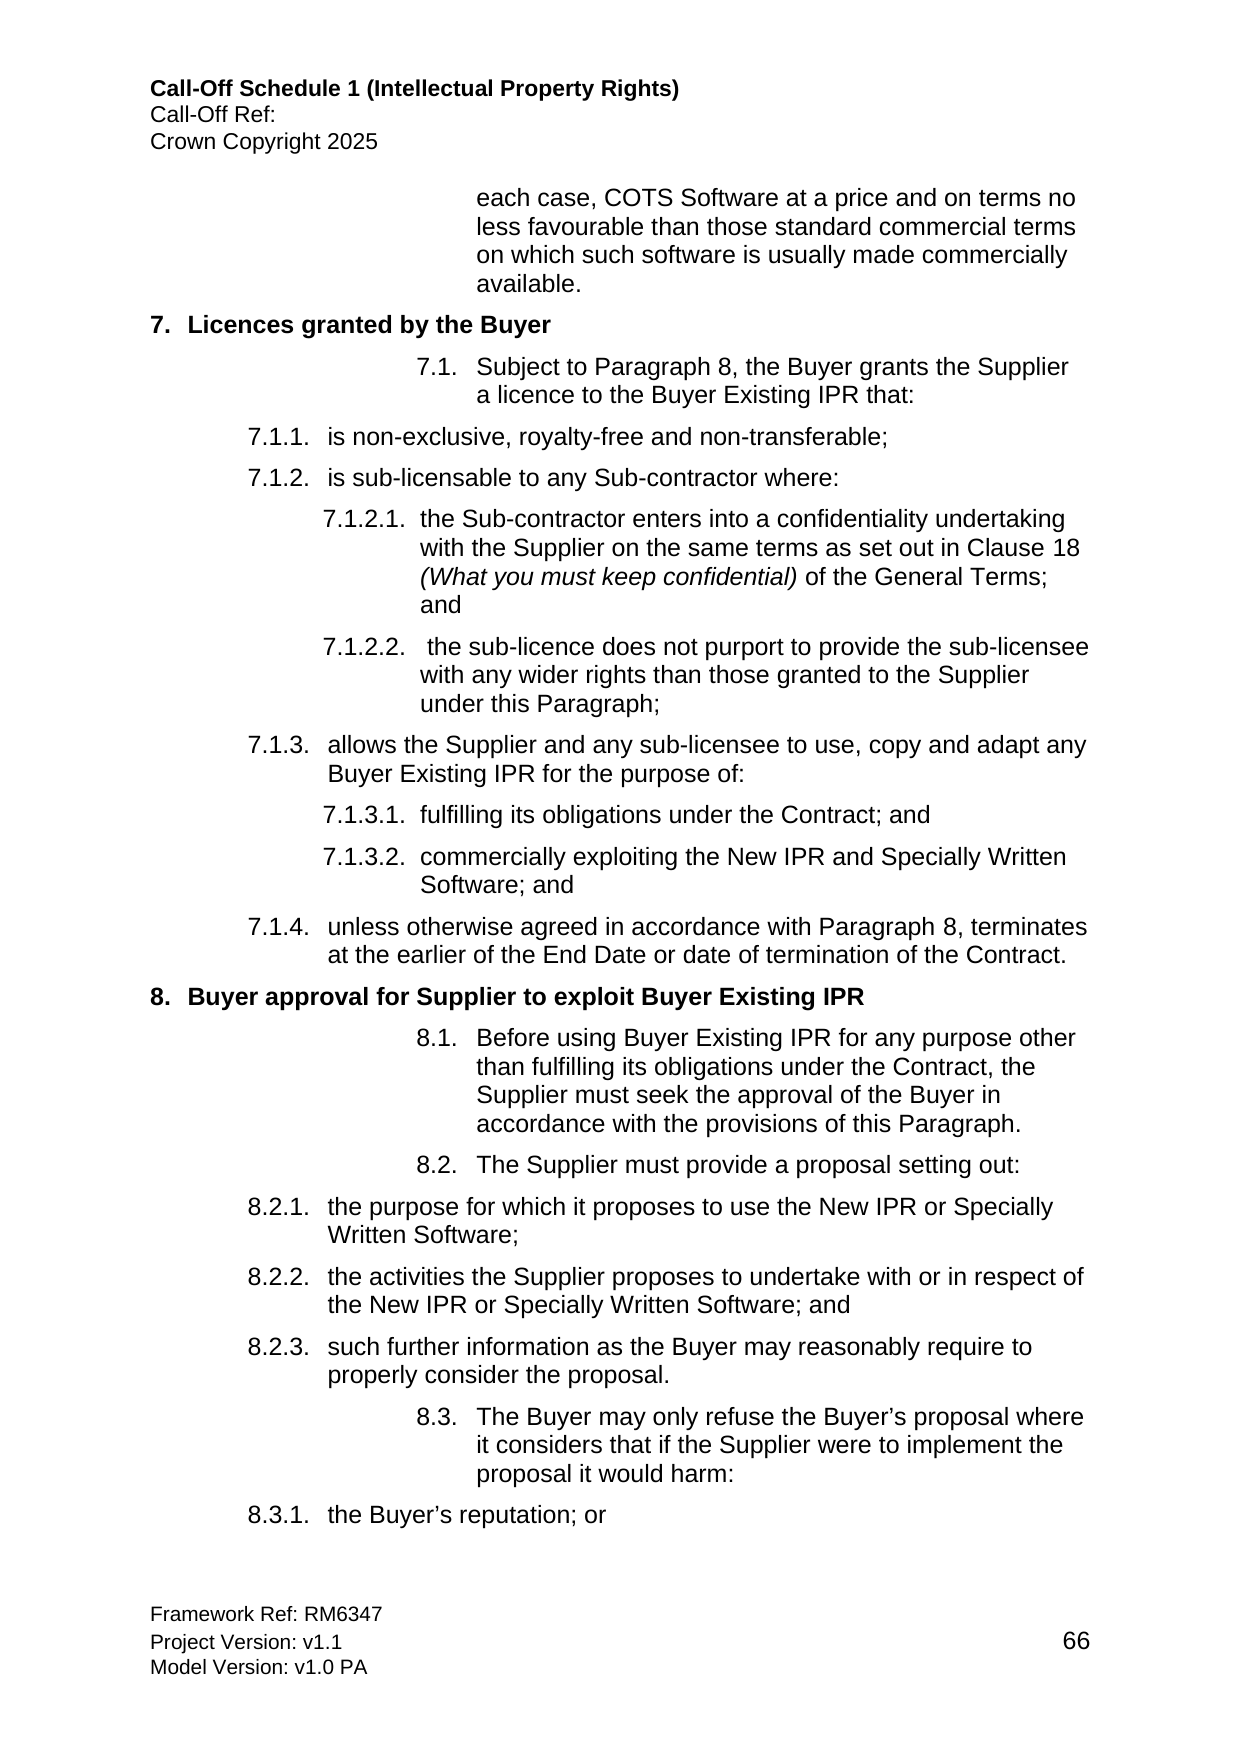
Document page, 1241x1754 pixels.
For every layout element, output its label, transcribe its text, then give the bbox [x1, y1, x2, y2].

subtitle the sub-licence does not purport to provide the sub-licensee with any wider rights than those granted to the Supplier under this Paragraph; [322, 632, 1090, 718]
subtitle allows the Supplier and any sub-licensee to use, copy and adapt any Buyer Existing IPR for the purpose of: [247, 730, 1090, 788]
subtitle the Sub-contractor enters into a confidentiality undertaking with the Supplier on the same terms as set out in Clause 18 (What you must keep confidential) of the General Terms; and [322, 504, 1090, 619]
subtitle The Supplier must provide a proposal setting out: [416, 1150, 1090, 1179]
subtitle unless otherwise agreed in accordance with Paragraph 8, terminates at the earlier of the End Date or date of termination of the Contract. [247, 912, 1090, 969]
subtitle the purpose for which it proposes to use the New IPR or Specially Written Software; [247, 1192, 1090, 1249]
subtitle Subject to Paragraph 8, the Buyer grants the Supplier a licence to the Buyer Existing IPR that: [416, 352, 1090, 409]
subtitle fulfilling its obligations under the Contract; and [322, 800, 1090, 829]
subtitle commercially exploiting the New IPR and Specially Written Software; and [322, 842, 1090, 899]
subtitle is non-exclusive, royalty-free and non-transferable; [247, 422, 1090, 450]
subtitle the Buyer’s reputation; or [247, 1500, 1090, 1529]
subtitle such further information as the Buyer may reasonably require to properly consider the proposal. [247, 1332, 1090, 1389]
subtitle Licences granted by the Buyer [150, 310, 1090, 339]
subtitle The Buyer may only refuse the Buyer’s proposal where it considers that if the Supplier were to implement the proposal it would harm: [416, 1402, 1090, 1488]
subtitle the activities the Supplier proposes to undertake with or in respect of the New IPR or Specially Written Software; and [247, 1262, 1090, 1319]
subtitle is sub-licensable to any Sub-contractor where: [247, 463, 1090, 492]
subtitle Before using Buyer Existing IPR for any purpose other than fulfilling its obligations under the Contract, the Supplier must seek the approval of the Buyer in accordance with the provisions of this Paragraph. [416, 1023, 1090, 1138]
subtitle Buyer approval for Supplier to exploit Buyer Existing IPR [150, 982, 1090, 1010]
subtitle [416, 183, 1090, 298]
